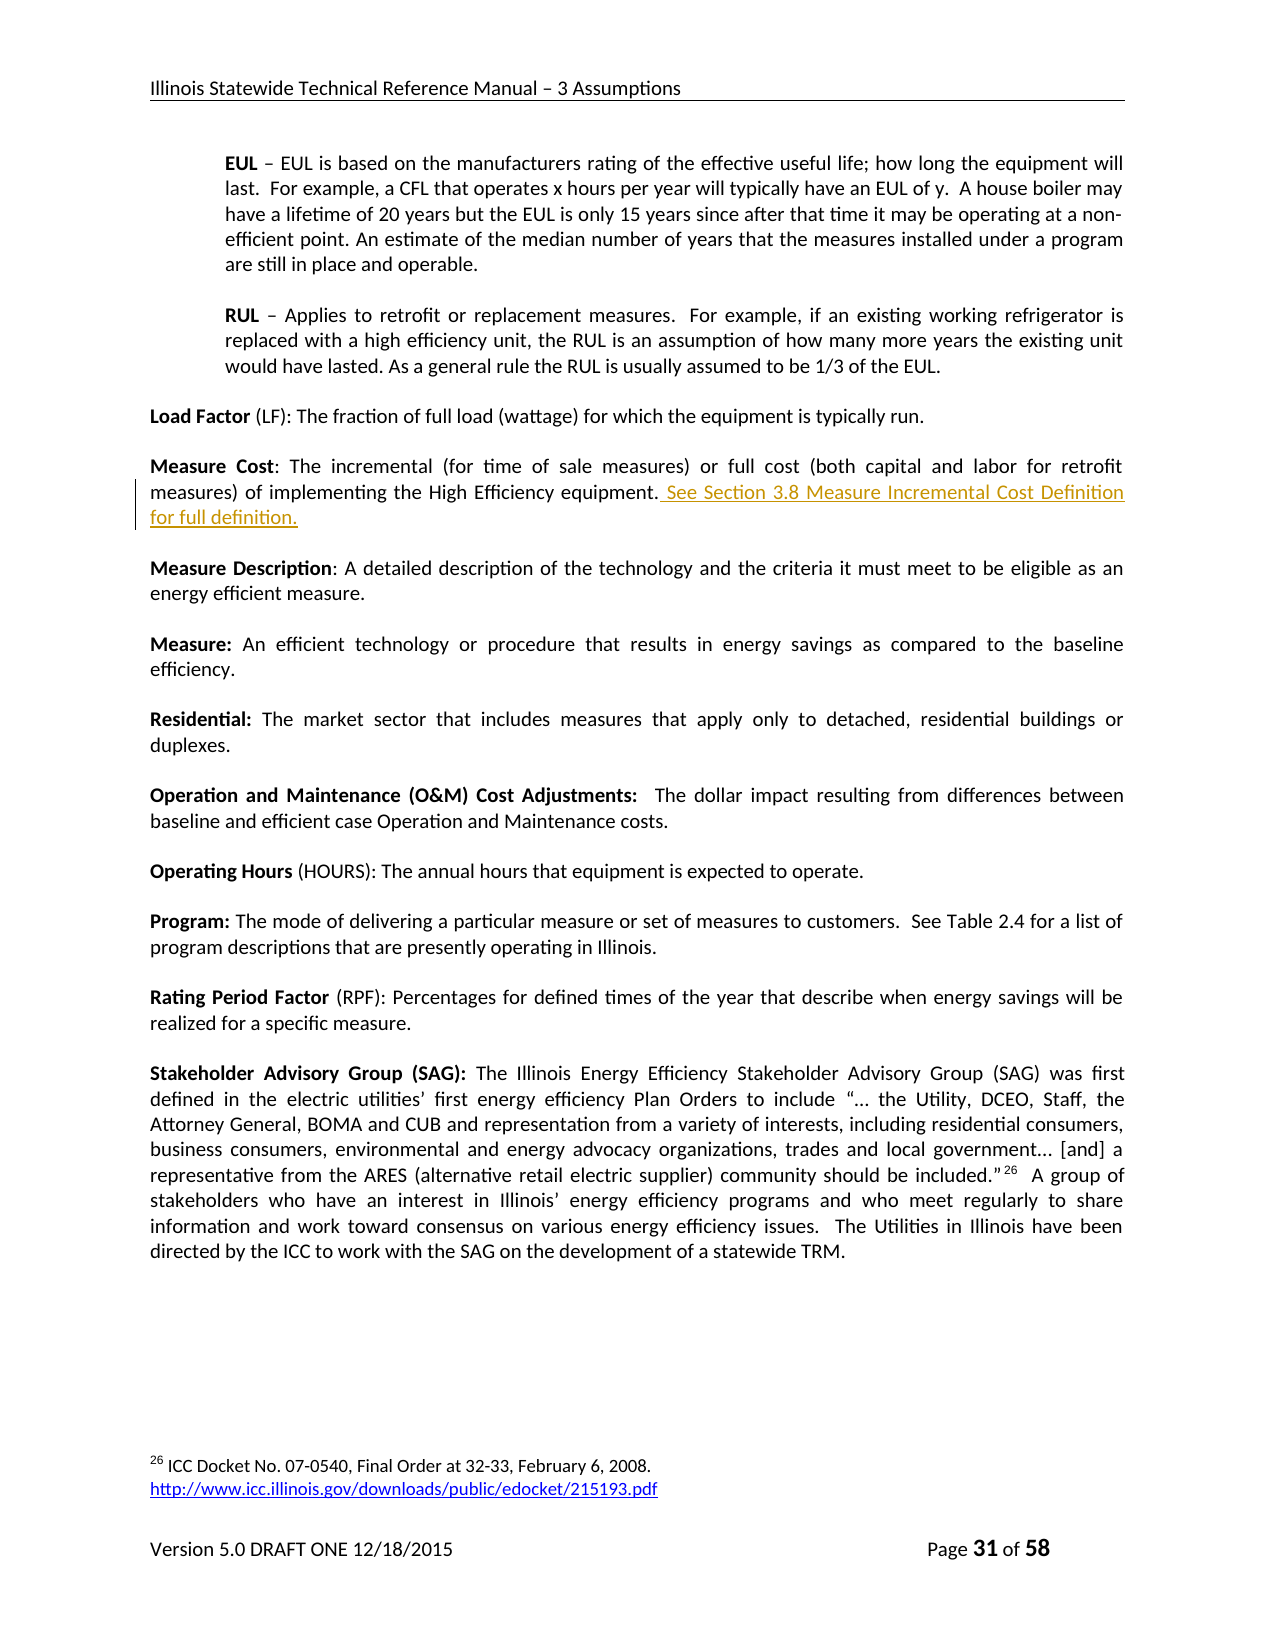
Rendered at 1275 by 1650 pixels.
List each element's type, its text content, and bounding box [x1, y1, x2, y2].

text Measure: An efficient technology or procedure that results in energy savings as compared to the baseline efficiency. [150, 631, 1125, 682]
text Operating Hours (HOURS): The annual hours that equipment is expected to operate. [150, 858, 1125, 884]
text Residential: The market sector that includes measures that apply only to detached, residential buildings or duplexes. [150, 707, 1125, 757]
text Stakeholder Advisory Group (SAG): The Illinois Energy Efficiency Stakeholder Advisory Group (SAG) was first defined in the electric utilities’ first energy efficiency Plan Orders to include “… the Utility, DCEO, Staff, the Attorney General, BOMA and CUB and representation from a variety of interests, including residential consumers, business consumers, environmental and energy advocacy organizations, trades and local government... [and] a representative from the ARES (alternative retail electric supplier) community should be included.” A group of stakeholders who have an interest in Illinois’ energy efficiency programs and who meet regularly to share information and work toward consensus on various energy efficiency issues. The Utilities in Illinois have been directed by the ICC to work with the SAG on the development of a statewide TRM. [150, 1060, 1125, 1264]
text RUL – Applies to retrofit or replacement measures. For example, if an existing working refrigerator is replaced with a high efficiency unit, the RUL is an assumption of how many more years the existing unit would have lasted. As a general rule the RUL is usually assumed to be 1/3 of the EUL. [225, 302, 1125, 378]
text Measure Cost: The incremental (for time of sale measures) or full cost (both capital and labor for retrofit measures) of implementing the High Efficiency equipment. [150, 454, 1125, 530]
text Measure Description: A detailed description of the technology and the criteria it must meet to be eligible as an energy efficient measure. [150, 555, 1125, 606]
text Program: The mode of delivering a particular measure or set of measures to customers. See Table 2.4 for a list of program descriptions that are presently operating in Illinois. [150, 909, 1125, 959]
text Operation and Maintenance (O&M) Cost Adjustments: The dollar impact resulting from differences between baseline and efficient case Operation and Maintenance costs. [150, 782, 1125, 833]
text EUL – EUL is based on the manufacturers rating of the effective useful life; how long the equipment will last. For example, a CFL that operates x hours per year will typically have an EUL of y. A house boiler may have a lifetime of 20 years but the EUL is only 15 years since after that time it may be operating at a non-efficient point. An estimate of the median number of years that the measures installed under a program are still in place and operable. [225, 150, 1125, 277]
text Load Factor (LF): The fraction of full load (wattage) for which the equipment is typically run. [150, 403, 1125, 429]
text Rating Period Factor (RPF): Percentages for defined times of the year that describe when energy savings will be realized for a specific measure. [150, 984, 1125, 1035]
